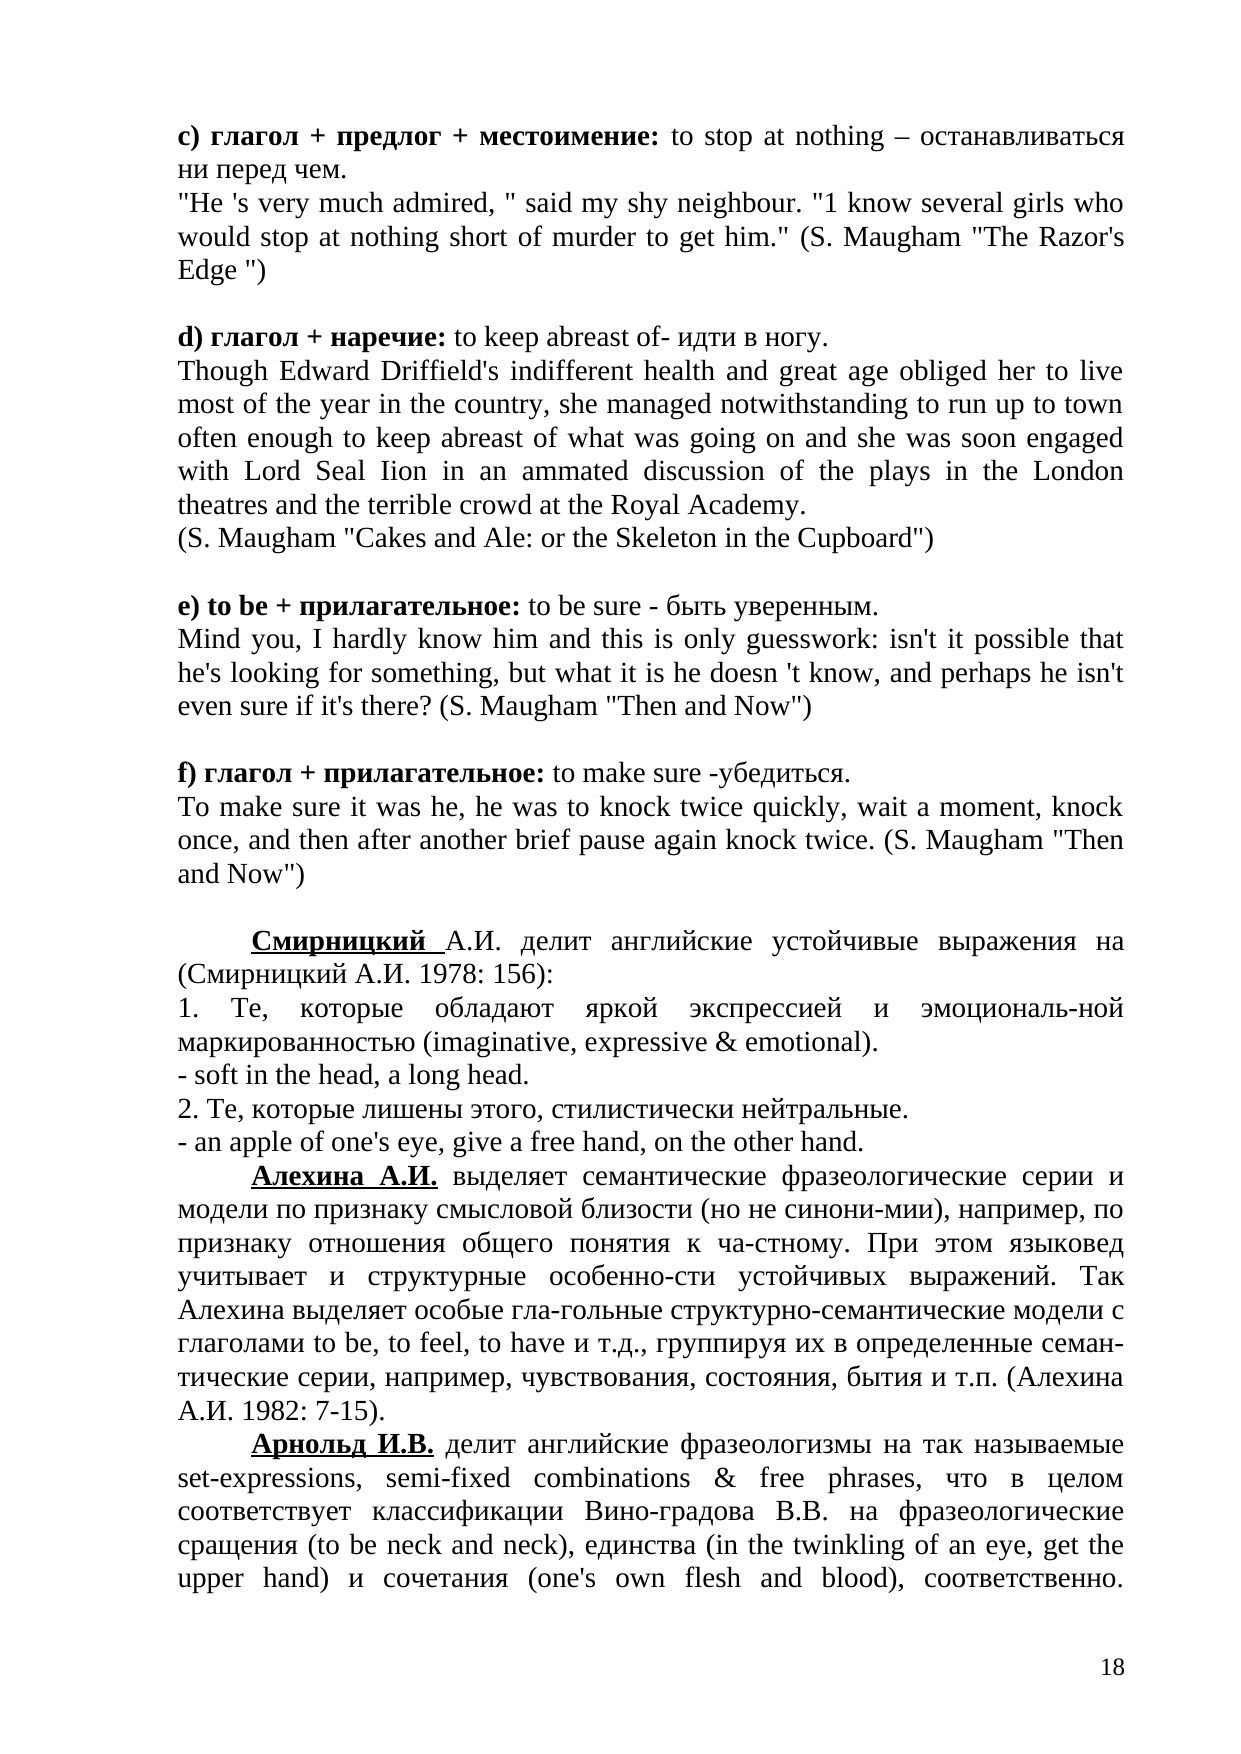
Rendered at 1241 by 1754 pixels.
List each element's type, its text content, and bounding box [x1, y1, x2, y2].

text Алехина А.И. выделяет семантические фразеологические серии и модели по признаку смысловой близости (но не синони-мии), например, по признаку отношения общего понятия к ча-стному. При этом языковед учитывает и структурные особенно-сти устойчивых выражений. Так Алехина выделяет особые гла-гольные структурно-семантические модели с глаголами to be, to feel, to have и т.д., группируя их в определенные семан-тические серии, например, чувствования, состояния, бытия и т.п. (Алехина А.И. 1982: 7-15). [177, 1158, 1125, 1426]
text 2. Те, которые лишены этого, стилистически нейтральные. [177, 1091, 1125, 1124]
text d) глагол + наречие: to keep abreast of- идти в ногу. [177, 319, 1125, 353]
text e) to be + прилагательное: to be sure - быть уверенным. [177, 588, 1125, 621]
text - an apple of one's eye, give a free hand, on the other hand. [177, 1124, 1125, 1158]
text f) глагол + прилагательное: to make sure -убедиться. [177, 755, 1125, 789]
text - soft in the head, a long head. [177, 1057, 1125, 1091]
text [177, 1426, 1125, 1594]
text 1. Те, которые обладают яркой экспрессией и эмоциональ-ной маркированностью (imaginative, expressive & emotional). [177, 990, 1125, 1057]
text Mind you, I hardly know him and this is only guesswork: isn't it possible that he's looking for something, but what it is he doesn 't know, and perhaps he isn't even sure if it's there? (S. Maugham "Then and Now") [177, 621, 1125, 722]
text c) глагол + предлог + местоимение: to stop at nothing – останавливаться ни перед чем. [177, 118, 1125, 185]
text Смирницкий А.И. делит английские устойчивые выражения на (Смирницкий А.И. 1978: 156): [177, 923, 1125, 990]
text Though Edward Driffield's indifferent health and great age obliged her to live most of the year in the country, she managed notwithstanding to run up to town often enough to keep abreast of what was going on and she was soon engaged with Lord Seal Iion in an ammated discussion of the plays in the London theatres and the terrible crowd at the Royal Academy. [177, 353, 1125, 521]
text To make sure it was he, he was to knock twice quickly, wait a moment, knock once, and then after another brief pause again knock twice. (S. Maugham "Then and Now") [177, 789, 1125, 889]
text (S. Maugham "Cakes and Ale: or the Skeleton in the Cupboard") [177, 521, 1125, 554]
text "Не 's very much admired, " said my shy neighbour. "1 know several girls who would stop at nothing short of murder to get him." (S. Maugham "The Razor's Edge ") [177, 185, 1125, 286]
